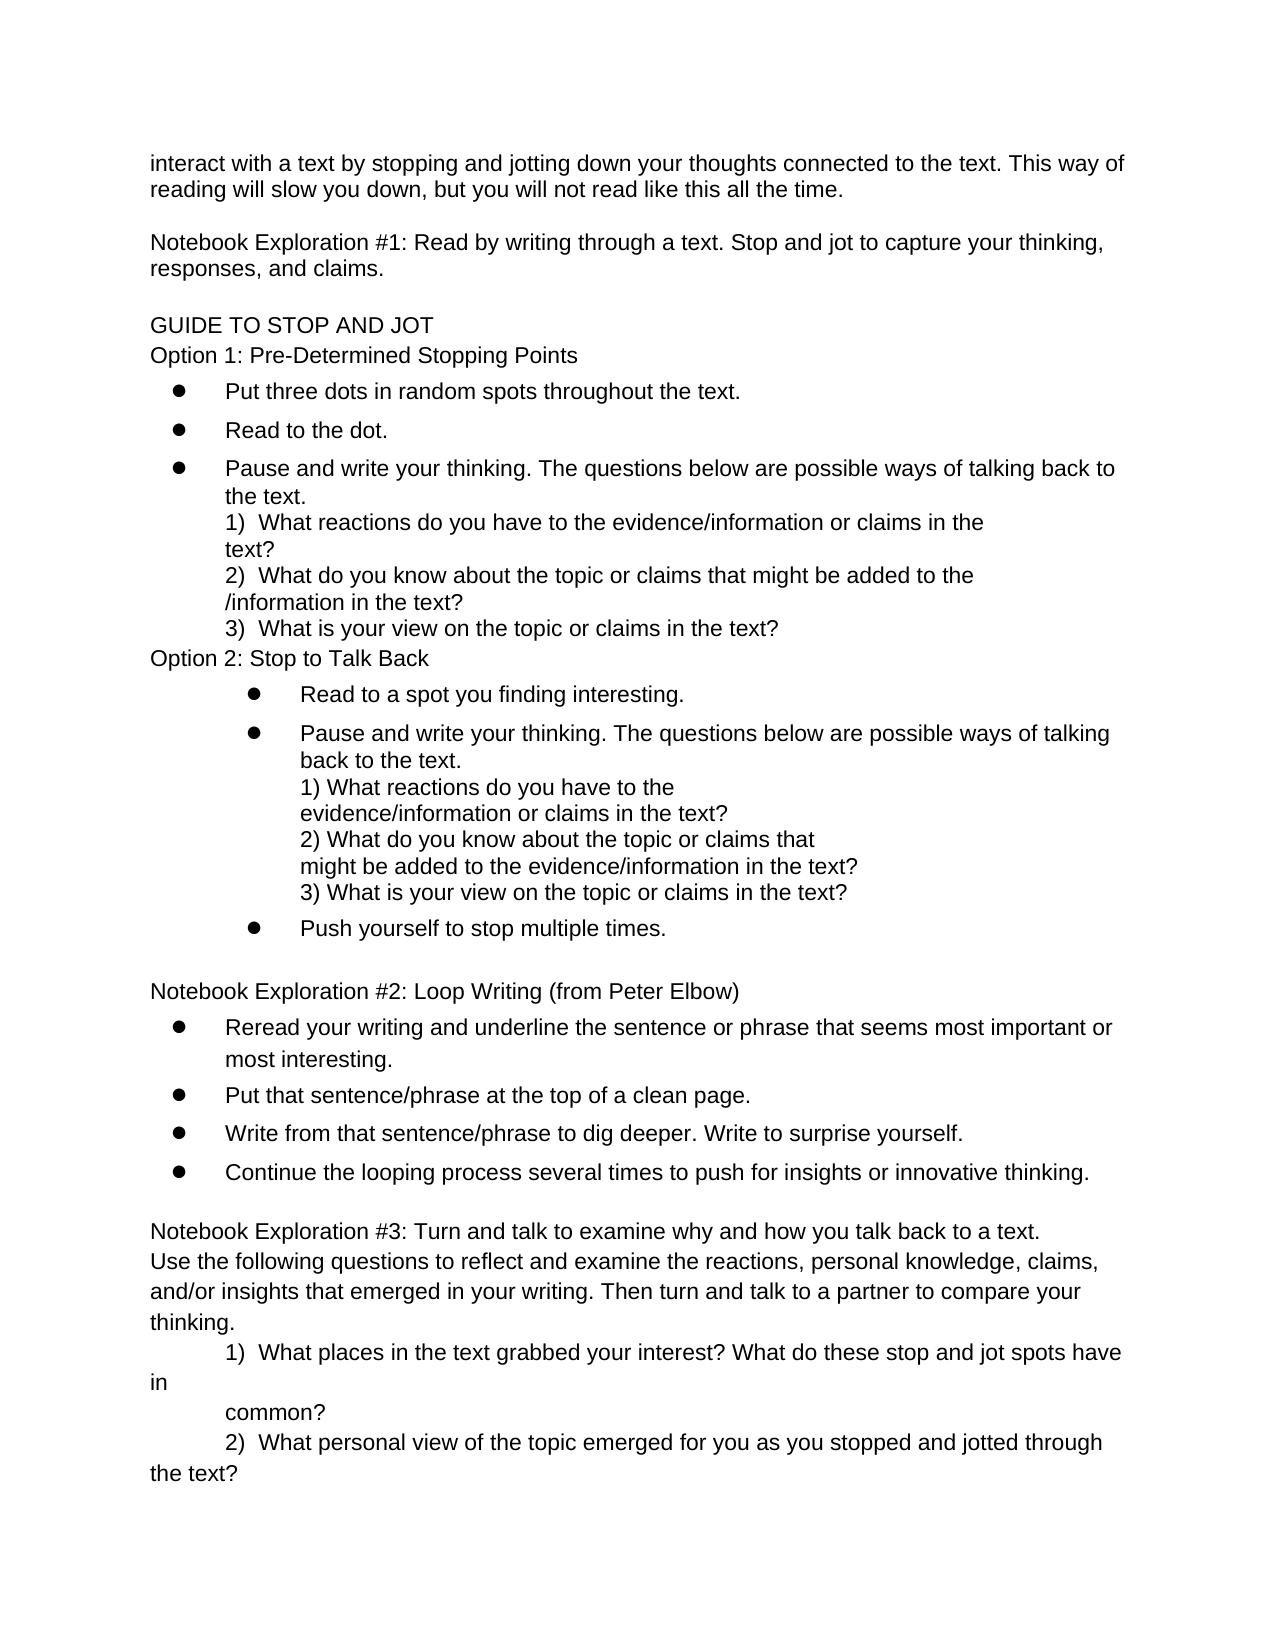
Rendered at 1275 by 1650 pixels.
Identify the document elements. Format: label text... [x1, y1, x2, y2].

text 2) What do you know about the topic or claims that might be added to the [150, 562, 1125, 588]
text 2) What personal view of the topic emerged for you as you stopped and jotted through the text? [150, 1429, 1125, 1486]
text Notebook Exploration #1: Read by writing through a text. Stop and jot to capture your thinking, responses, and claims. [150, 229, 1125, 282]
text might be added to the evidence/information in the text? [225, 853, 1125, 879]
list Read to the dot. [188, 411, 1125, 444]
text 1) What places in the text grabbed your interest? What do these stop and jot spots have in [150, 1339, 1125, 1395]
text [150, 150, 1125, 203]
text Notebook Exploration #3: Turn and talk to examine why and how you talk back to a text. [150, 1218, 1125, 1244]
list Put that sentence/phrase at the top of a clean page. [188, 1076, 1125, 1109]
list Push yourself to stop multiple times. [263, 909, 1125, 943]
list Put three dots in random spots throughout the text. [188, 372, 1125, 406]
text GUIDE TO STOP AND JOT [150, 312, 1125, 338]
list Read to a spot you finding interesting. [263, 675, 1125, 709]
text common? [150, 1399, 1125, 1425]
text 1) What reactions do you have to the [225, 774, 1125, 800]
list Pause and write your thinking. The questions below are possible ways of talking back to the text. [188, 449, 1125, 509]
text text? [150, 536, 1125, 562]
text Use the following questions to reflect and examine the reactions, personal knowledge, claims, and/or insights that emerged in your writing. Then turn and talk to a partner to compare your thinking. [150, 1248, 1125, 1335]
text 3) What is your view on the topic or claims in the text? [150, 615, 1125, 641]
list Continue the looping process several times to push for insights or innovative thinking. [188, 1153, 1125, 1186]
text Notebook Exploration #2: Loop Writing (from Peter Elbow) [150, 978, 1125, 1004]
list Reread your writing and underline the sentence or phrase that seems most important or most interesting. [188, 1008, 1125, 1072]
list Pause and write your thinking. The questions below are possible ways of talking back to the text. [263, 714, 1125, 774]
text Option 1: Pre-Determined Stopping Points [150, 342, 1125, 368]
text 2) What do you know about the topic or claims that [225, 826, 1125, 853]
text evidence/information or claims in the text? [225, 800, 1125, 826]
text 1) What reactions do you have to the evidence/information or claims in the [150, 509, 1125, 536]
text 3) What is your view on the topic or claims in the text? [225, 879, 1125, 905]
text /information in the text? [150, 588, 1125, 615]
list Write from that sentence/phrase to dig deeper. Write to surprise yourself. [188, 1114, 1125, 1148]
text Option 2: Stop to Talk Back [150, 645, 1125, 671]
